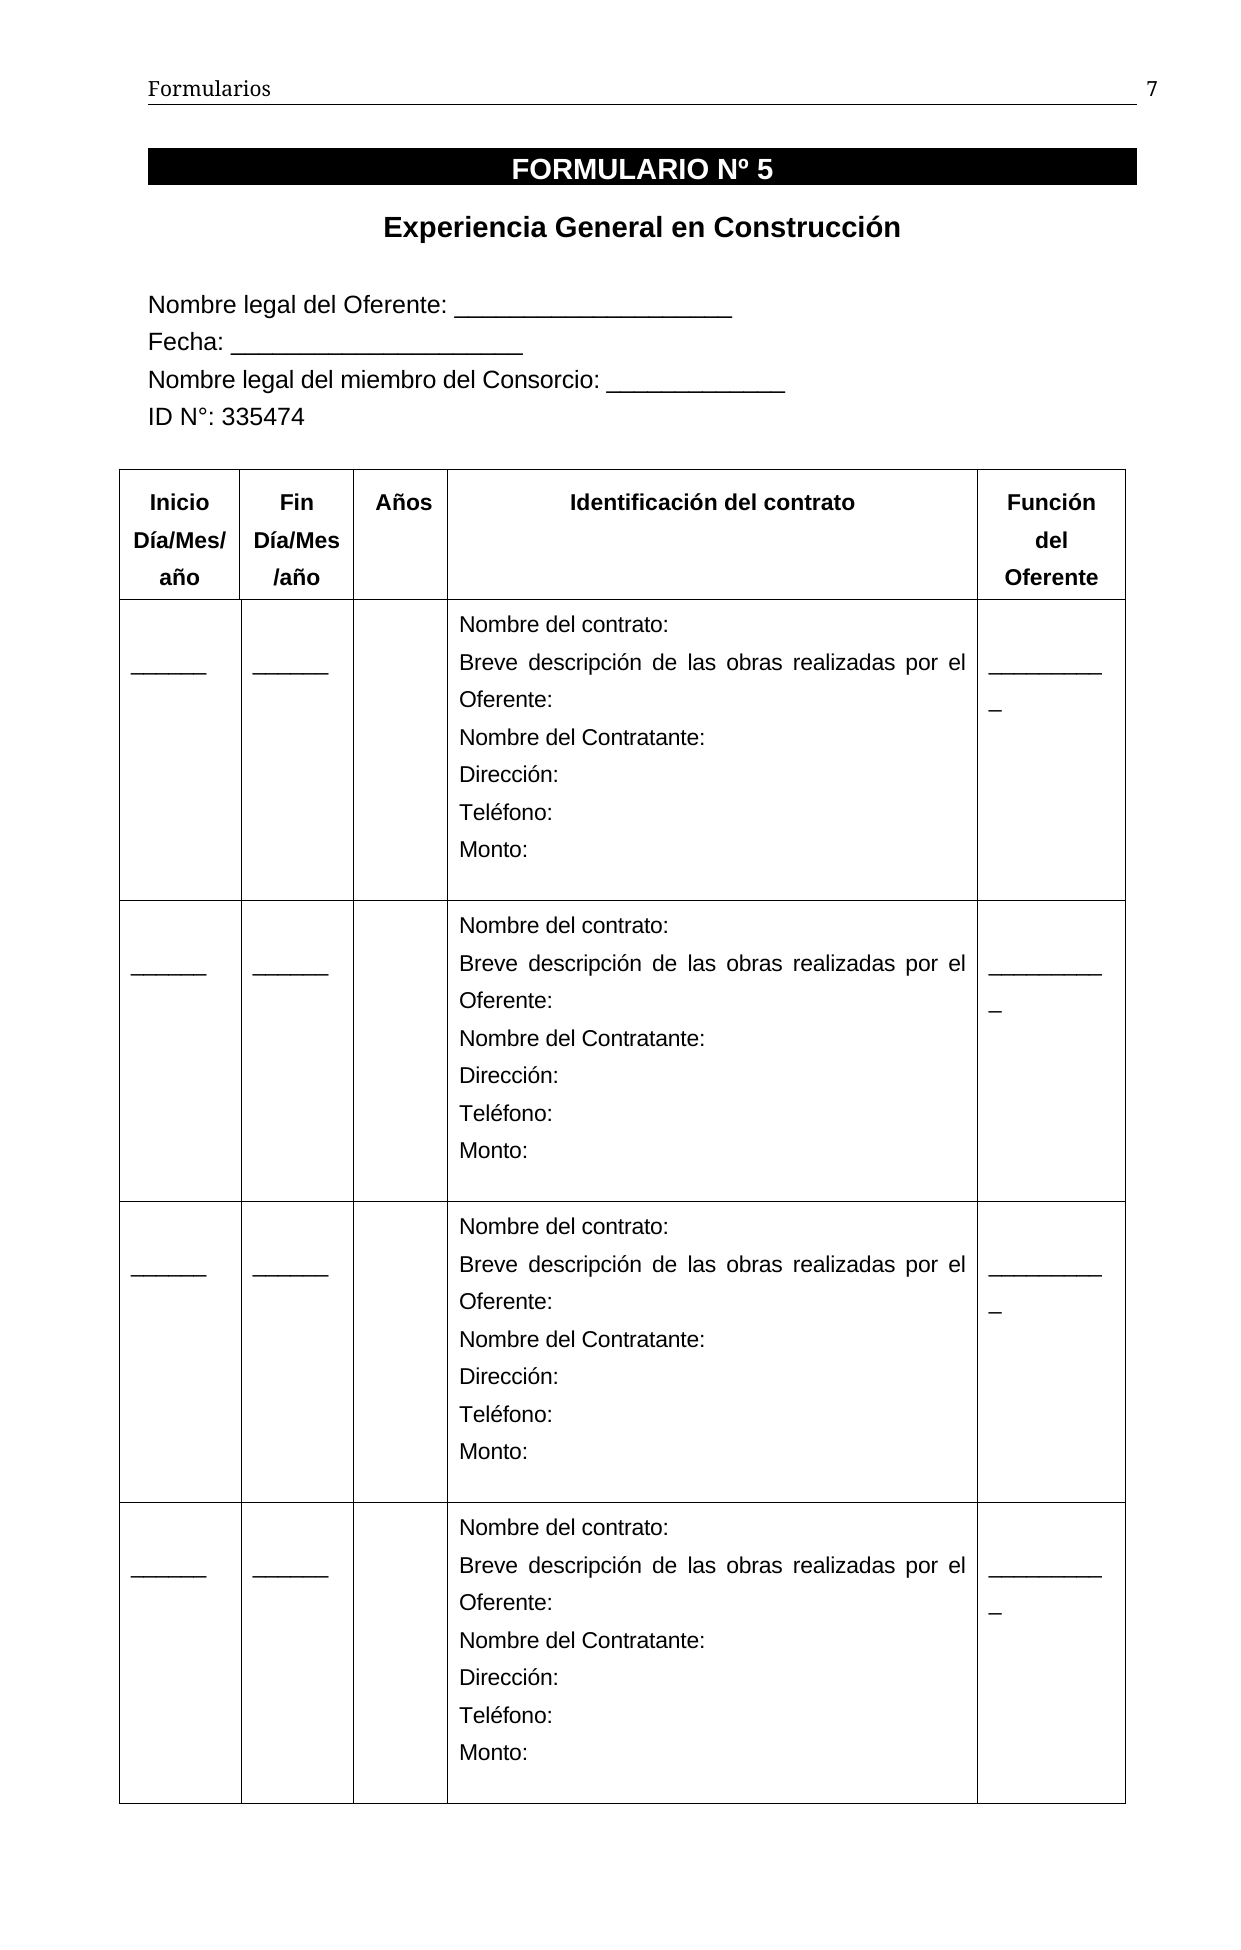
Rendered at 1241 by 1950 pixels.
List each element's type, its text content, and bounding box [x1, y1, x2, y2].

table_cell [354, 600, 447, 900]
table_cell __________ [978, 901, 1125, 1201]
text Nombre legal del Oferente: ____________________ [148, 281, 1120, 318]
table_header Años [354, 470, 447, 599]
table_cell __________ [978, 600, 1125, 900]
table_cell ______ [242, 1503, 353, 1803]
table_cell ______ [120, 901, 241, 1201]
table_cell ______ [242, 600, 353, 900]
table_cell Nombre del contrato: Breve descripción de las obras realizadas por el Oferente: Nombre del Contratante: Dirección: Teléfono: Monto: [448, 1503, 977, 1803]
table_cell [354, 1202, 447, 1502]
table_cell __________ [978, 1503, 1125, 1803]
table_cell __________ [978, 1202, 1125, 1502]
table_cell ______ [120, 1202, 241, 1502]
table_cell [354, 901, 447, 1201]
table_cell Nombre del contrato: Breve descripción de las obras realizadas por el Oferente: Nombre del Contratante: Dirección: Teléfono: Monto: [448, 901, 977, 1201]
text ID N°: 335474 [148, 393, 1120, 431]
table_cell Nombre del contrato: Breve descripción de las obras realizadas por el Oferente: Nombre del Contratante: Dirección: Teléfono: Monto: [448, 1202, 977, 1502]
table_header Inicio Día/Mes/año [120, 470, 239, 599]
subtitle FORMULARIO Nº 5 [148, 148, 1137, 185]
text Fecha: _____________________ [148, 318, 1120, 356]
table_cell ______ [120, 600, 241, 900]
table_cell ______ [242, 1202, 353, 1502]
table_cell ______ [120, 1503, 241, 1803]
table_header Fin Día/Mes/año [240, 470, 353, 599]
table_cell [354, 1503, 447, 1803]
table_header Función del Oferente [978, 470, 1125, 599]
text Nombre legal del miembro del Consorcio: _____________ [148, 356, 1120, 393]
subtitle Experiencia General en Construcción [148, 206, 1137, 243]
table_header Identificación del contrato [448, 470, 977, 599]
table_cell ______ [242, 901, 353, 1201]
table_cell Nombre del contrato: Breve descripción de las obras realizadas por el Oferente: Nombre del Contratante: Dirección: Teléfono: Monto: [448, 600, 977, 900]
